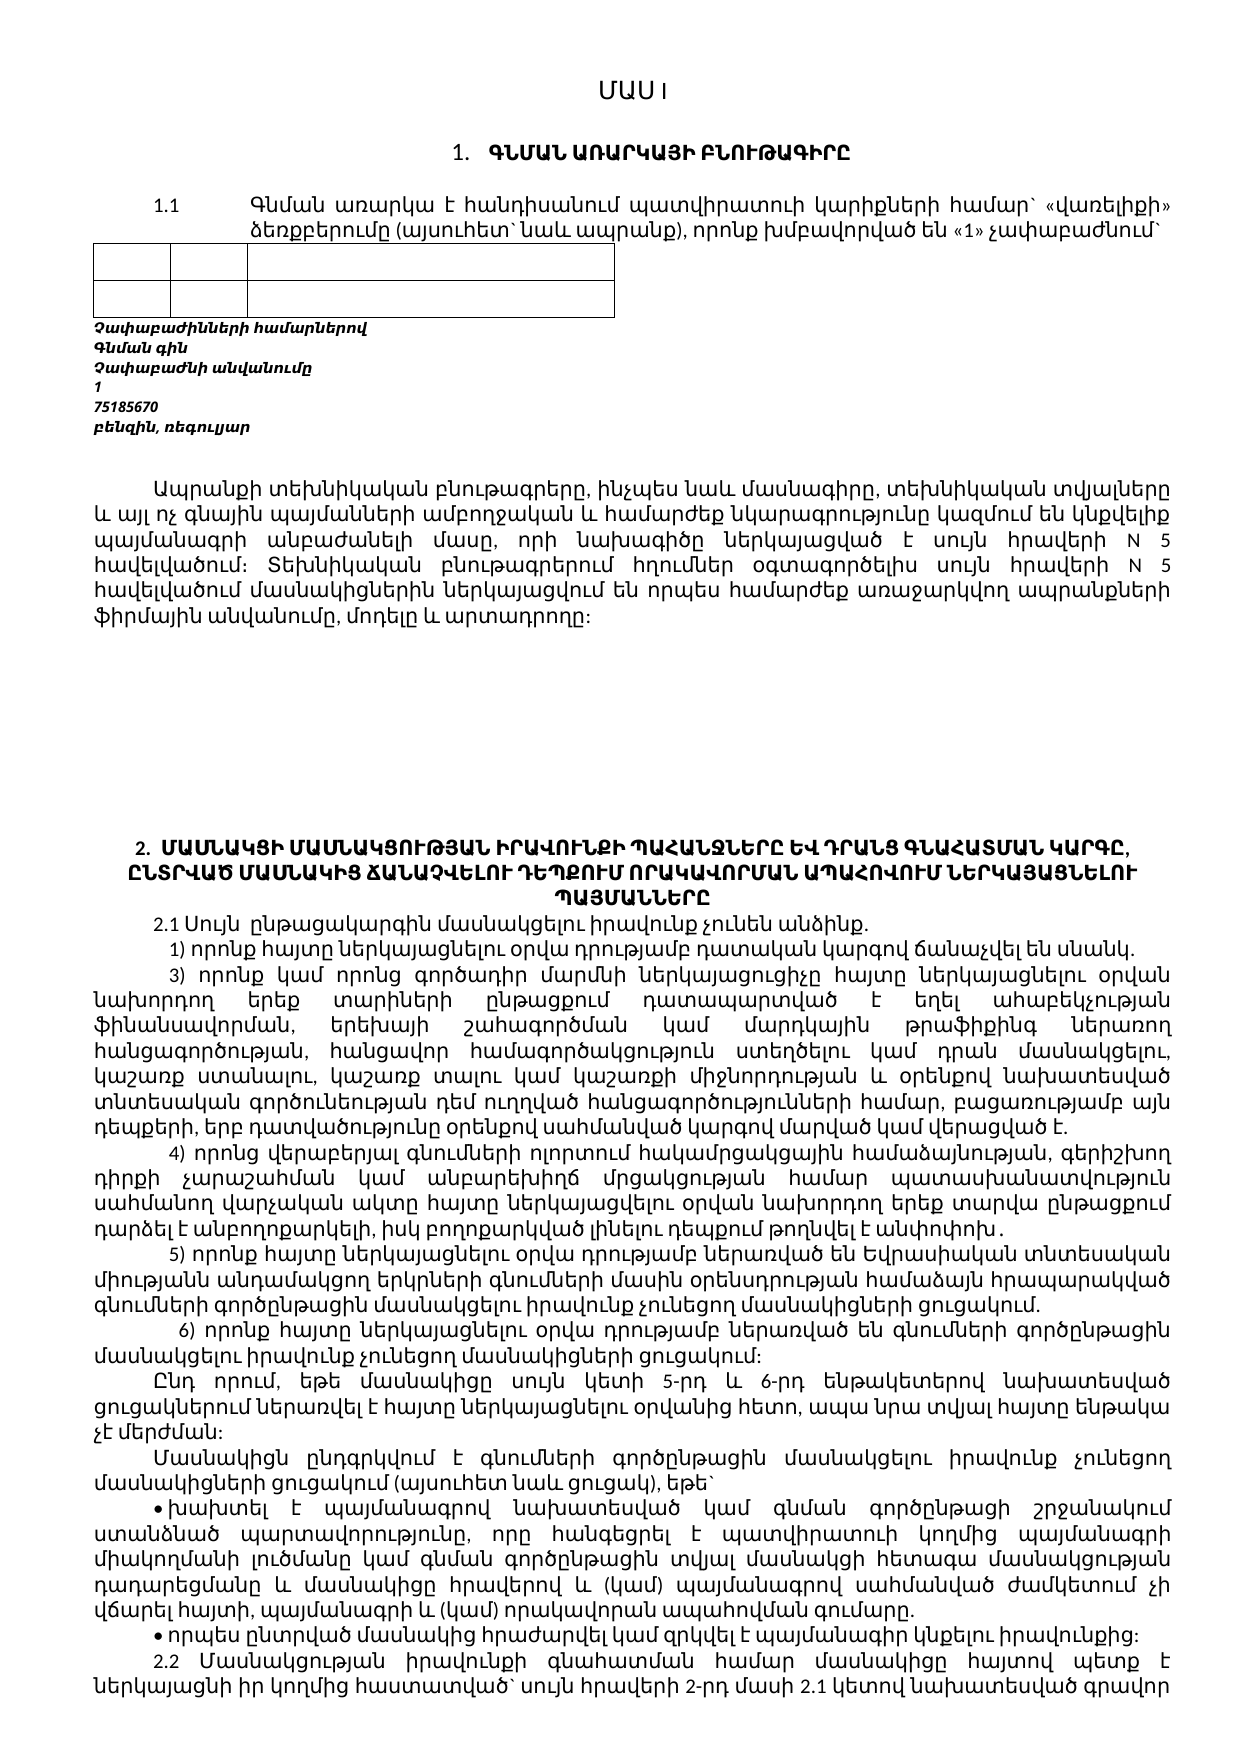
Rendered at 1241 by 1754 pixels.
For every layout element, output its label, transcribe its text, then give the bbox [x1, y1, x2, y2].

text • խախտել է պայմանագրով նախատեսված կամ գնման գործընթացի շրջանակում ստանձնած պարտավորությունը, որը հանգեցրել է պատվիրատուի կողմից պայմանագրի միակողմանի լուծմանը կամ գնման գործընթացին տվյալ մասնակցի հետագա մասնակցության դադարեցմանը և մասնակիցը հրավերով և (կամ) պայմանագրով սահմանված ժամկետում չի վճարել հայտի, պայմանագրի և (կամ) որակավորան ապահովման գումարը. [94, 1496, 1171, 1623]
text 1) որոնք հայտը ներկայացնելու օրվա դրությամբ դատական կարգով ճանաչվել են սնանկ. [94, 936, 1171, 962]
text 3) որոնք կամ որոնց գործադիր մարմնի ներկայացուցիչը հայտը ներկայացնելու օրվան նախորդող երեք տարիների ընթացքում դատապարտված է եղել ահաբեկչության ֆինանսավորման, երեխայի շահագործման կամ մարդկային թրաֆիքինգ ներառող հանցագործության, հանցավոր համագործակցություն ստեղծելու կամ դրան մասնակցելու, կաշառք ստանալու, կաշառք տալու կամ կաշառքի միջնորդության և օրենքով նախատեսված տնտեսական գործունեության դեմ ուղղված հանցագործությունների համար, բացառությամբ այն դեպքերի, երբ դատվածությունը օրենքով սահմանված կարգով մարված կամ վերացված է. [94, 962, 1171, 1140]
text • որպես ընտրված մասնակից հրաժարվել կամ զրկվել է պայմանագիր կնքելու իրավունքից: [94, 1623, 1171, 1648]
text 2. ՄԱՍՆԱԿՑԻ ՄԱՍՆԱԿՑՈՒԹՅԱՆ ԻՐԱՎՈՒՆՔԻ ՊԱՀԱՆՋՆԵՐԸ ԵՎ ԴՐԱՆՑ ԳՆԱՀԱՏՄԱՆ ԿԱՐԳԸ, ԸՆՏՐՎԱԾ ՄԱՍՆԱԿԻՑ ՃԱՆԱՉՎԵԼՈՒ ԴԵՊՔՈՒՄ ՈՐԱԿԱՎՈՐՄԱՆ ԱՊԱՀՈՎՈՒՄ ՆԵՐԿԱՅԱՑՆԵԼՈՒ ՊԱՅՄԱՆՆԵՐԸ [94, 835, 1171, 911]
list ԳՆՄԱՆ ԱՌԱՐԿԱՅԻ ԲՆՈՒԹԱԳԻՐԸ [131, 136, 1171, 167]
text Ընդ որում, եթե մասնակիցը սույն կետի 5-րդ և 6-րդ ենթակետերով նախատեսված ցուցակներում ներառվել է հայտը ներկայացնելու օրվանից հետո, ապա նրա տվյալ հայտը ենթակա չէ մերժման: [94, 1368, 1171, 1445]
text ՄԱՍ I [94, 75, 1171, 106]
text Ապրանքի տեխնիկական բնութագրերը, ինչպես նաև մասնագիրը, տեխնիկական տվյալները և այլ ոչ գնային պայմանների ամբողջական և համարժեք նկարագրությունը կազմում են կնքվելիք պայմանագրի անբաժանելի մասը, որի նախագիծը ներկայացված է սույն հրավերի N 5 հավելվածում։ Տեխնիկական բնութագրերում հղումներ օգտագործելիս սույն հրավերի N 5 հավելվածում մասնակիցներին ներկայացվում են որպես համարժեք առաջարկվող ապրանքների ֆիրմային անվանումը, մոդելը և արտադրողը: [94, 476, 1171, 628]
text 4) որոնց վերաբերյալ գնումների ոլորտում հակամրցակցային համաձայնության, գերիշխող դիրքի չարաշահման կամ անբարեխիղճ մրցակցության համար պատասխանատվություն սահմանող վարչական ակտը հայտը ներկայացվելու օրվան նախորդող երեք տարվա ընթացքում դարձել է անբողոքարկելի, իսկ բողոքարկված լինելու դեպքում թողնվել է անփոփոխ․ [94, 1140, 1171, 1241]
text 6) որոնք հայտը ներկայացնելու օրվա դրությամբ ներառված են գնումների գործընթացին մասնակցելու իրավունք չունեցող մասնակիցների ցուցակում: [94, 1318, 1171, 1368]
text 5) որոնք հայտը ներկայացնելու օրվա դրությամբ ներառված են Եվրասիական տնտեսական միությանն անդամակցող երկրների գնումների մասին օրենսդրության համաձայն հրապարակված գնումների գործընթացին մասնակցելու իրավունք չունեցող մասնակիցների ցուցակում. [94, 1241, 1171, 1318]
subtitle Գնման առարկա է հանդիսանում պատվիրատուի կարիքների համար` «վառելիքի» ձեռքբերումը (այսուհետ` նաև ապրանք), որոնք խմբավորված են «1» չափաբաժնում` [153, 192, 1171, 243]
text Մասնակիցն ընդգրկվում է գնումների գործընթացին մասնակցելու իրավունք չունեցող մասնակիցների ցուցակում (այսուհետ նաև ցուցակ), եթե` [94, 1445, 1171, 1496]
text 2.1 Սույն ընթացակարգին մասնակցելու իրավունք չունեն անձինք. [94, 911, 1171, 936]
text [94, 1648, 1171, 1699]
